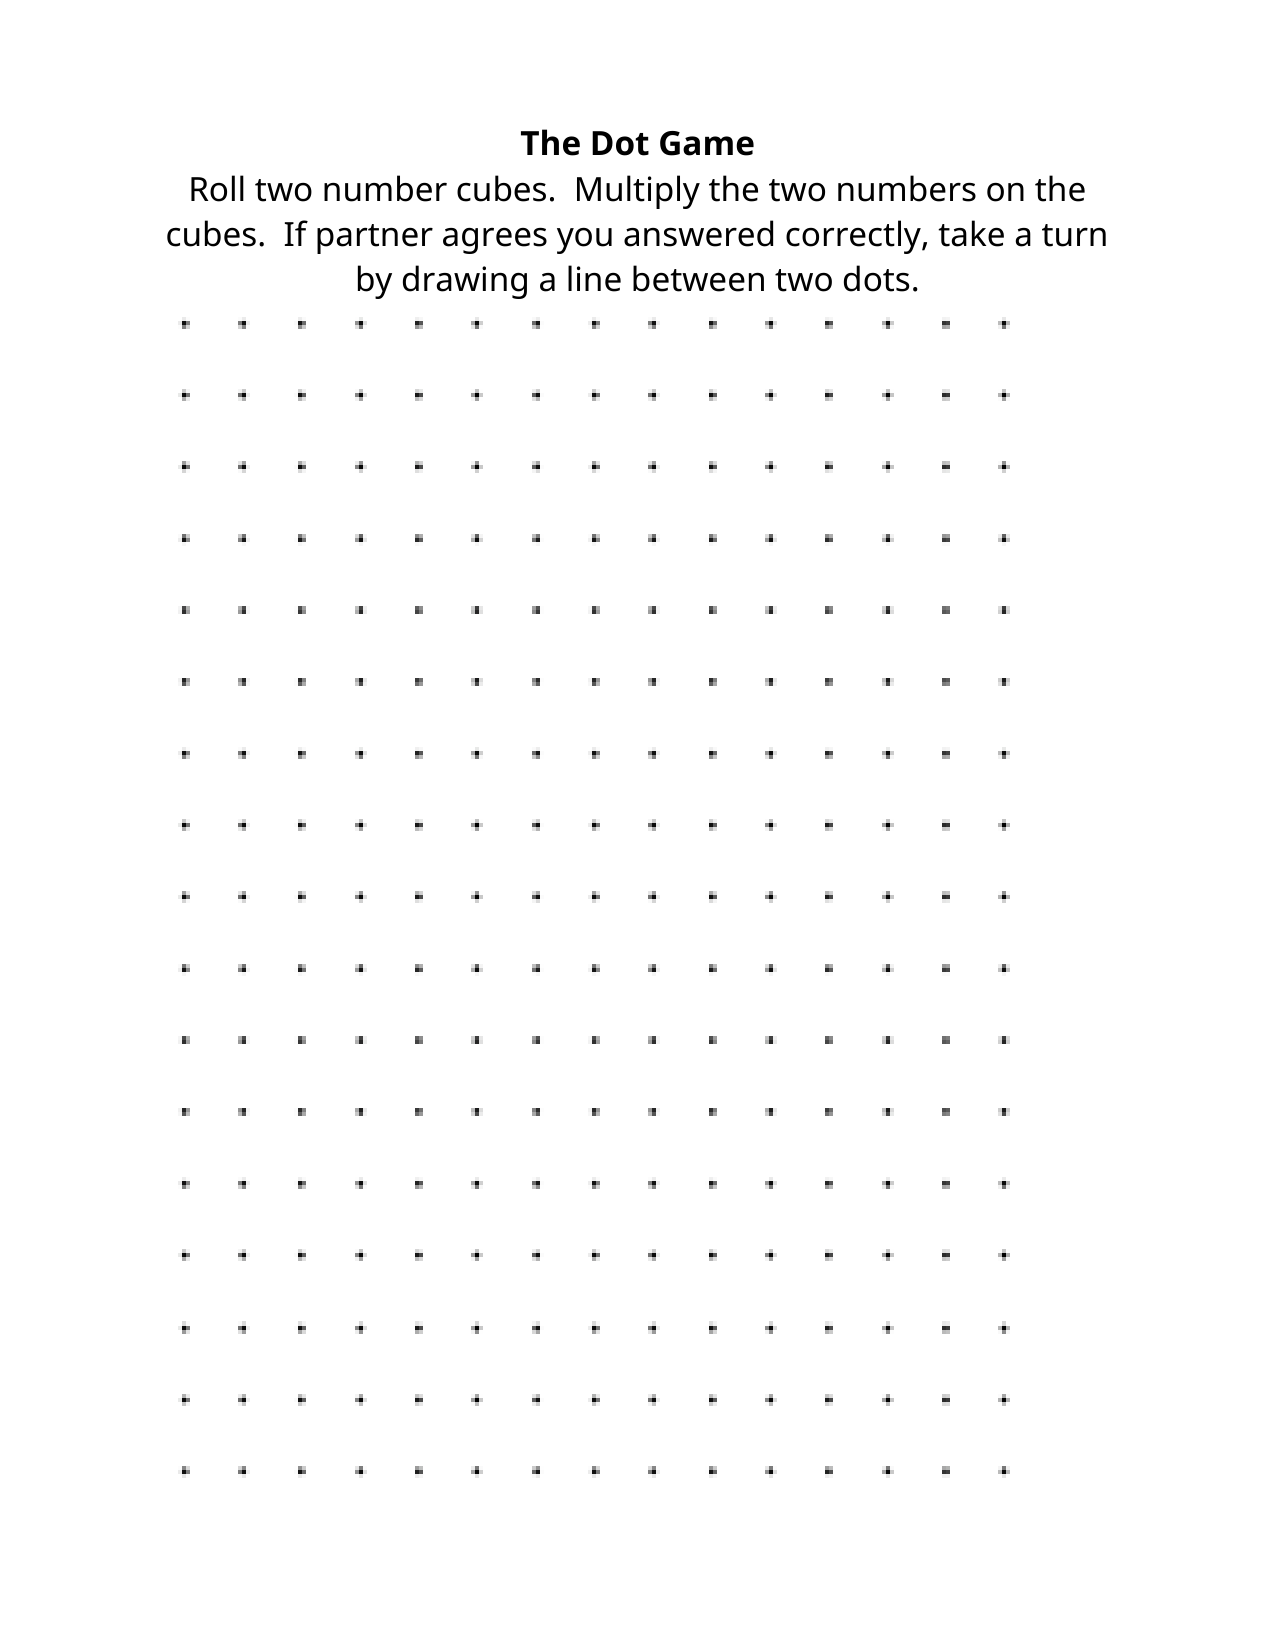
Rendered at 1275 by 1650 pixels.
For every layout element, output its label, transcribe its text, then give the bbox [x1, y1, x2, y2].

text The Dot Game [150, 120, 1125, 165]
text Roll two number cubes. Multiply the two numbers on the cubes. If partner agrees you answered correctly, take a turn by drawing a line between two dots. [150, 165, 1125, 302]
picture [150, 301, 1050, 1527]
